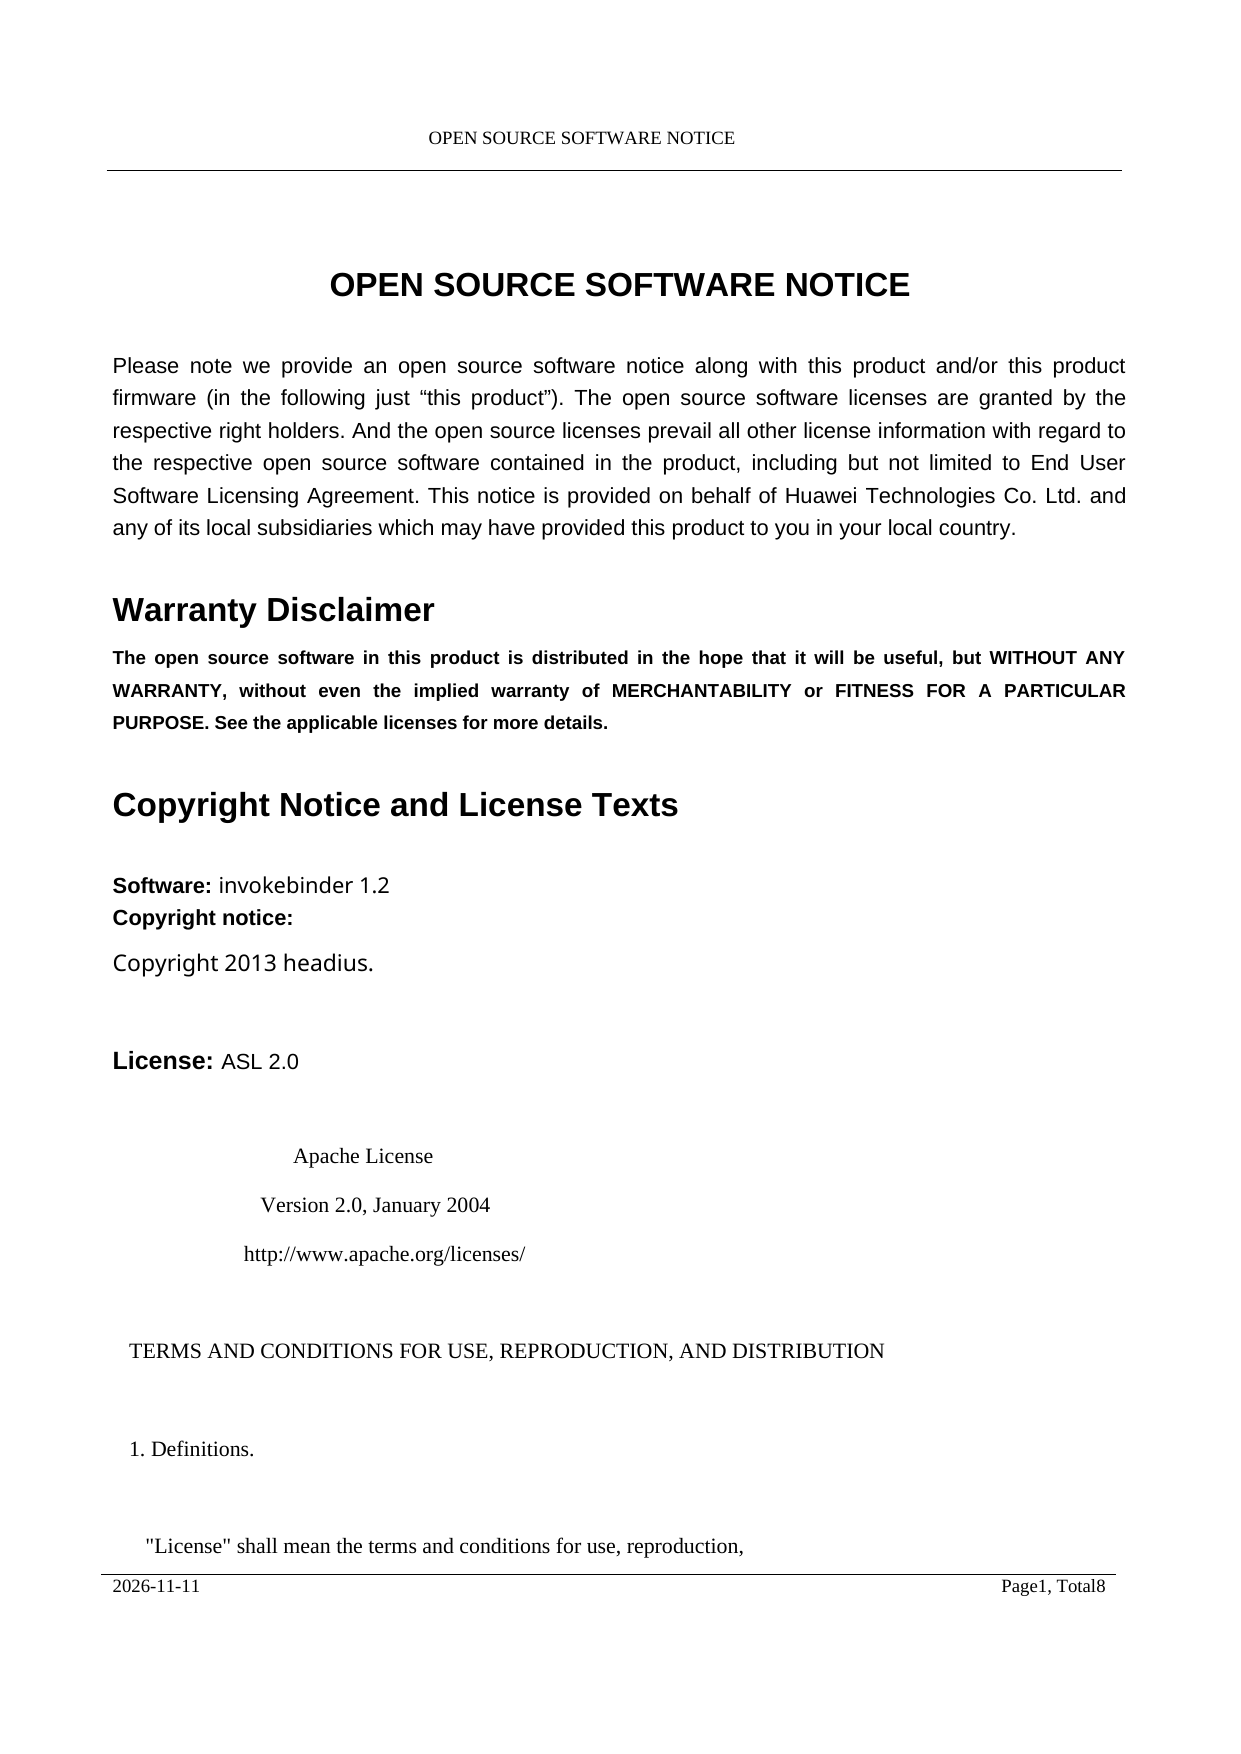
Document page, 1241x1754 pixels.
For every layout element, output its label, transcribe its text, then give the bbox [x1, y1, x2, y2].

text Warranty Disclaimer [112, 576, 1128, 641]
text OPEN SOURCE SOFTWARE NOTICE [112, 251, 1128, 316]
text Copyright 2013 headius. [112, 947, 1128, 1028]
text Copyright Notice and License Texts [112, 771, 1128, 836]
text Please note we provide an open source software notice along with this product and/or this product firmware (in the following just “this product”). The open source software licenses are granted by the respective right holders. And the open source licenses prevail all other license information with regard to the respective open source software contained in the product, including but not limited to End User Software Licensing Agreement. This notice is provided on behalf of Huawei Technologies Co. Ltd. and any of its local subsidiaries which may have provided this product to you in your local country. [112, 349, 1128, 544]
text The open source software in this product is distributed in the hope that it will be useful, but WITHOUT ANY WARRANTY, without even the implied warranty of MERCHANTABILITY or FITNESS FOR A PARTICULAR PURPOSE. See the applicable licenses for more details. [112, 641, 1128, 739]
text Copyright notice: [112, 901, 1128, 934]
text License: ASL 2.0 [112, 1044, 1128, 1077]
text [112, 1091, 1128, 1562]
text Software: invokebinder 1.2 [112, 869, 1128, 901]
